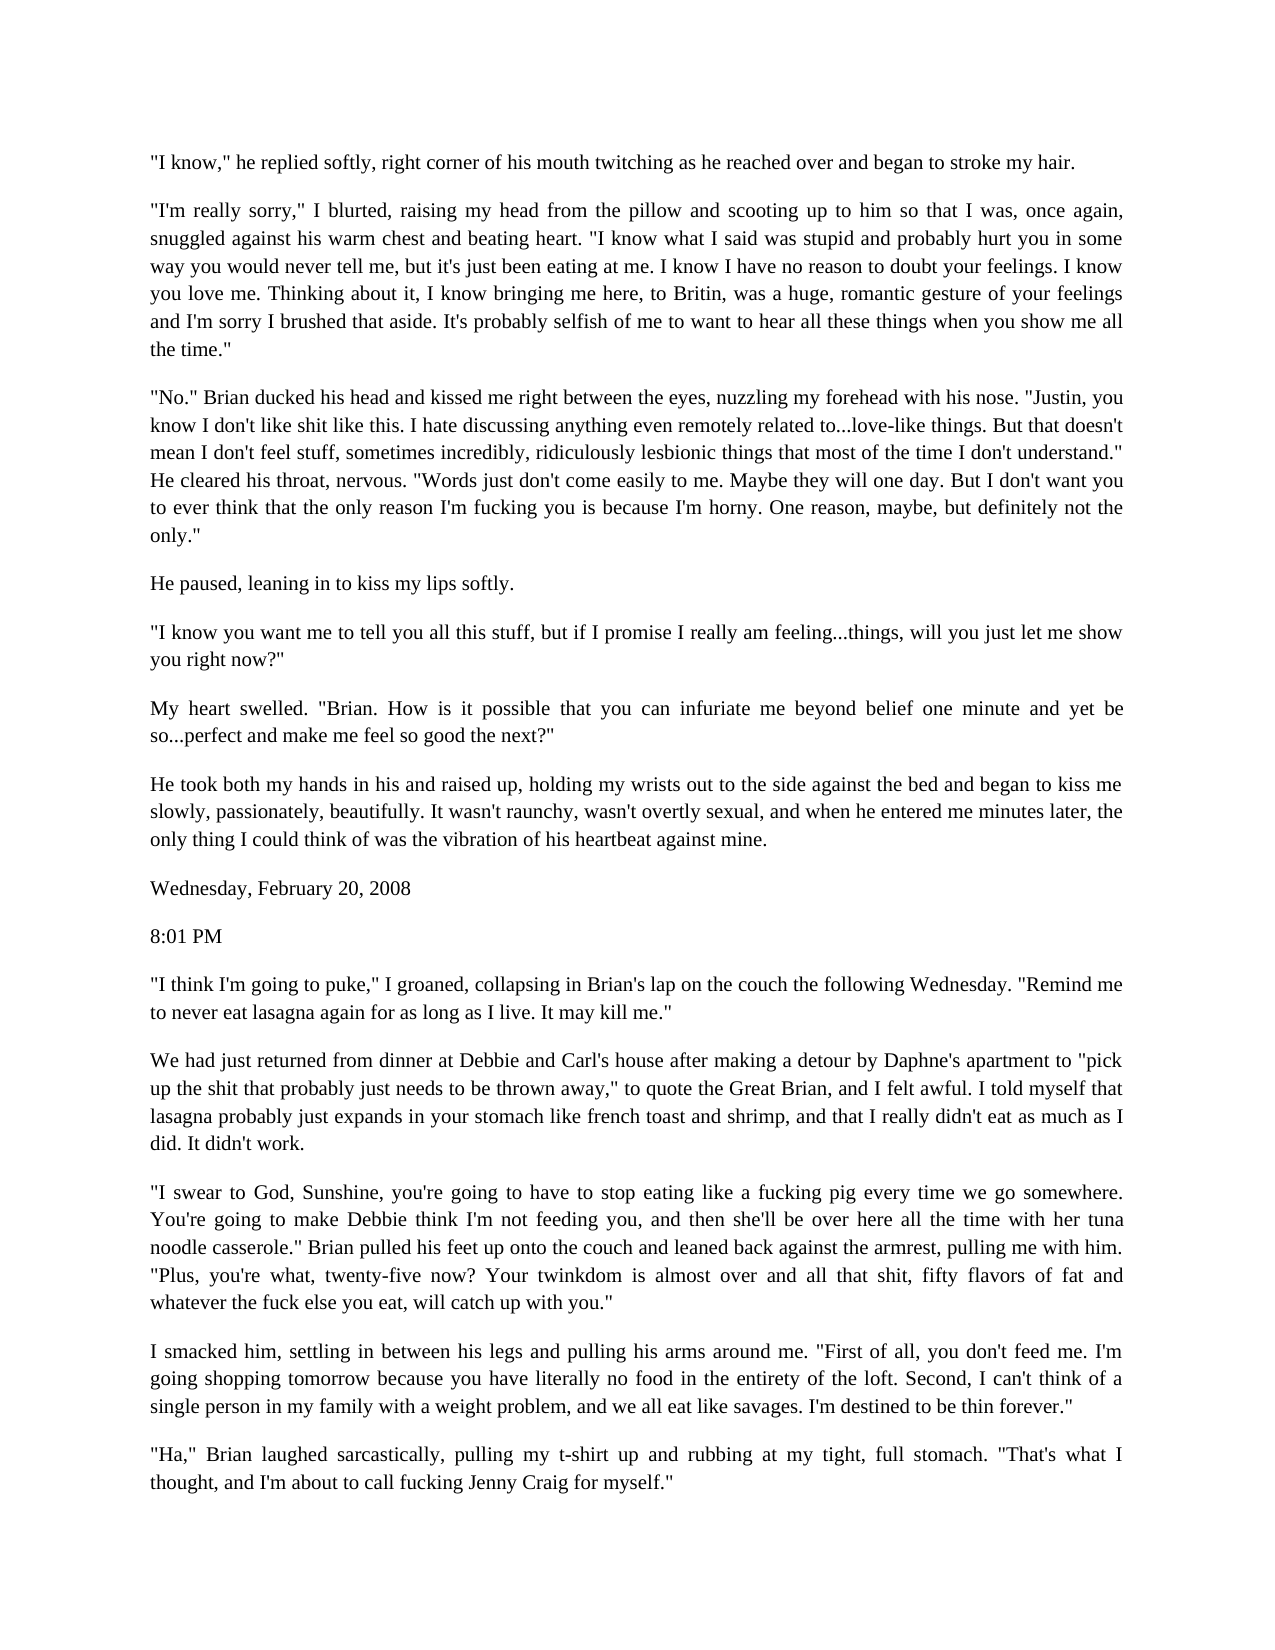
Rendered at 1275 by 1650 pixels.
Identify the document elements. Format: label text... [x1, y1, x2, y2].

text 8:01 PM [150, 924, 1125, 948]
text He took both my hands in his and raised up, holding my wrists out to the side against the bed and began to kiss me slowly, passionately, beautifully. It wasn't raunchy, wasn't overtly sexual, and when he entered me minutes later, the only thing I could think of was the vibration of his heartbeat against mine. [150, 772, 1125, 851]
text "No." Brian ducked his head and kissed me right between the eyes, nuzzling my forehead with his nose. "Justin, you know I don't like shit like this. I hate discussing anything even remotely related to...love-like things. But that doesn't mean I don't feel stuff, sometimes incredibly, ridiculously lesbionic things that most of the time I don't understand." He cleared his throat, nervous. "Words just don't come easily to me. Maybe they will one day. But I don't want you to ever think that the only reason I'm fucking you is because I'm horny. One reason, maybe, but definitely not the only." [150, 385, 1125, 547]
text "I swear to God, Sunshine, you're going to have to stop eating like a fucking pig every time we go somewhere. You're going to make Debbie think I'm not feeding you, and then she'll be over here all the time with her tuna noodle casserole." Brian pulled his feet up onto the couch and leaned back against the armrest, pulling me with him. "Plus, you're what, twenty-five now? Your twinkdom is almost over and all that shit, fifty flavors of fat and whatever the fuck else you eat, will catch up with you." [150, 1180, 1125, 1314]
text "I know," he replied softly, right corner of his mouth twitching as he reached over and began to stroke my hair. [150, 150, 1125, 174]
text We had just returned from dinner at Debbie and Carl's house after making a detour by Daphne's apartment to "pick up the shit that probably just needs to be thrown away," to quote the Great Brian, and I felt awful. I told myself that lasagna probably just expands in your stomach like french toast and shrimp, and that I really didn't eat as much as I did. It didn't work. [150, 1048, 1125, 1155]
text I smacked him, settling in between his legs and pulling his arms around me. "First of all, you don't feed me. I'm going shopping tomorrow because you have literally no food in the entirety of the loft. Second, I can't think of a single person in my family with a weight problem, and we all eat like savages. I'm destined to be thin forever." [150, 1338, 1125, 1418]
text My heart swelled. "Brian. How is it possible that you can infuriate me beyond belief one minute and yet be so...perfect and make me feel so good the next?" [150, 696, 1125, 747]
text Wednesday, February 20, 2008 [150, 876, 1125, 899]
text "I know you want me to tell you all this stuff, but if I promise I really am feeling...things, will you just let me show you right now?" [150, 620, 1125, 671]
text He paused, leaning in to kiss my lips softly. [150, 571, 1125, 595]
text "Ha," Brian laughed sarcastically, pulling my t-shirt up and rubbing at my tight, full stomach. "That's what I thought, and I'm about to call fucking Jenny Craig for myself." [150, 1442, 1125, 1494]
text "I think I'm going to puke," I groaned, collapsing in Brian's lap on the couch the following Wednesday. "Remind me to never eat lasagna again for as long as I live. It may kill me." [150, 972, 1125, 1024]
text "I'm really sorry," I blurted, raising my head from the pillow and scooting up to him so that I was, once again, snuggled against his warm chest and beating heart. "I know what I said was stupid and probably hurt you in some way you would never tell me, but it's just been eating at me. I know I have no reason to doubt your feelings. I know you love me. Thinking about it, I know bringing me here, to Britin, was a huge, romantic gesture of your feelings and I'm sorry I brushed that aside. It's probably selfish of me to want to hear all these things when you show me all the time." [150, 198, 1125, 361]
